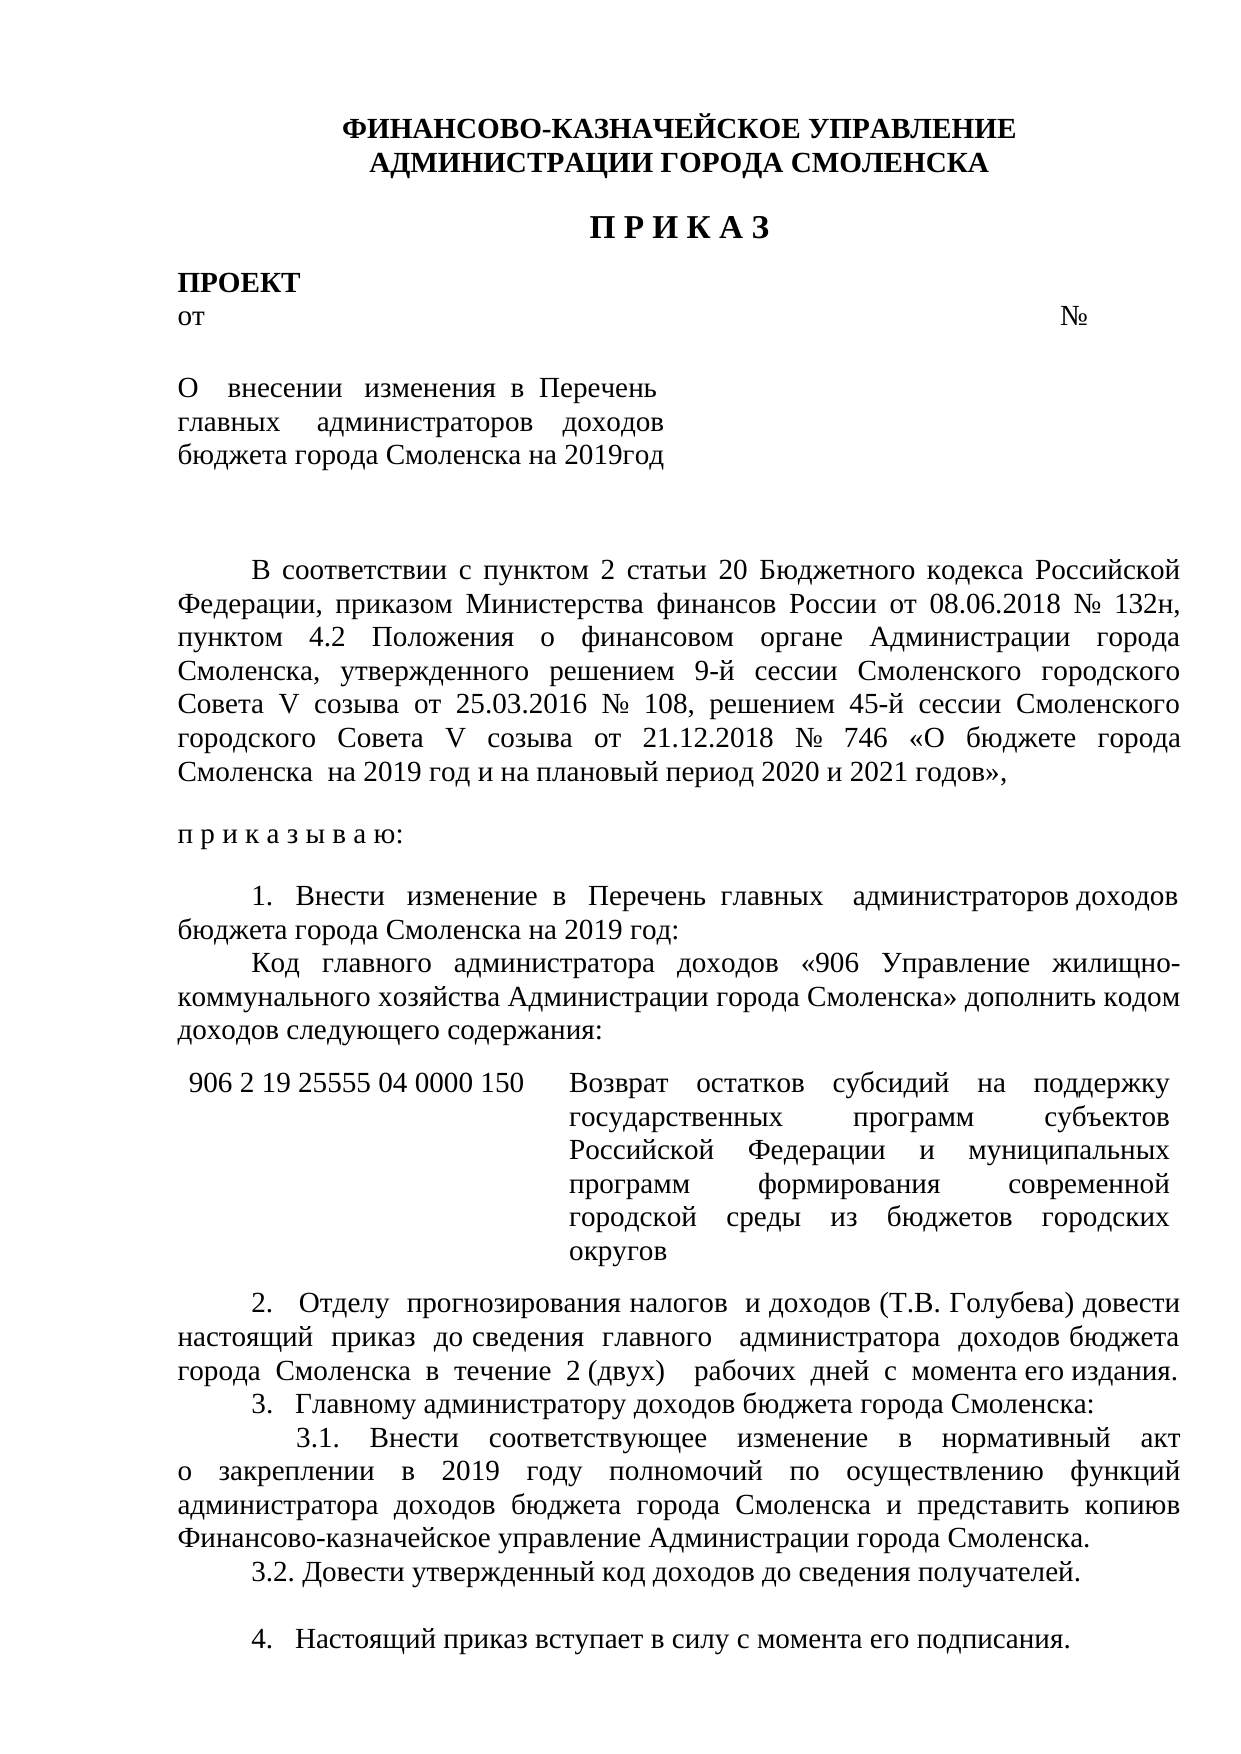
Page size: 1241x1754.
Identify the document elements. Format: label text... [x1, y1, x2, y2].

text 3. Главному администратору доходов бюджета города Смоленска: [251, 1386, 1181, 1420]
text 3.1. Внести соответствующее изменение в нормативный акт о закреплении в 2019 году полномочий по осуществлению функций администратора доходов бюджета города Смоленска и представить копиюв Финансово-казначейское управление Администрации города Смоленска. [177, 1420, 1181, 1554]
text главных администраторов доходов [177, 404, 1181, 437]
text 4. Настоящий приказ вступает в силу с момента его подписания. [251, 1621, 1181, 1654]
text В соответствии с пунктом 2 статьи 20 Бюджетного кодекса Российской Федерации, приказом Министерства финансов России от 08.06.2018 № 132н, пунктом 4.2 Положения о финансовом органе Администрации города Смоленска, утвержденного решением 9-й сессии Смоленского городского Совета V созыва от 25.03.2016 № 108, решением 45-й сессии Смоленского городского Совета V созыва от 21.12.2018 № 746 «О бюджете города Смоленска на 2019 год и на плановый период 2020 и 2021 годов», [177, 552, 1181, 787]
text ПРОЕКТ [177, 265, 1196, 298]
text бюджета города Смоленска на 2019год [177, 437, 1181, 471]
text бюджета города Смоленска на 2019 год: [177, 912, 1181, 945]
text ФИНАНСОВО-КАЗНАЧЕЙСКОЕ УПРАВЛЕНИЕ [177, 111, 1181, 145]
text АДМИНИСТРАЦИИ ГОРОДА СМОЛЕНСКА [177, 145, 1181, 178]
text п р и к а з ы в а ю: [177, 816, 1181, 849]
subtitle П Р И К А З [177, 207, 1181, 246]
list Внести изменение в Перечень главных администраторов доходов [251, 878, 1181, 912]
text от № [177, 298, 1181, 332]
text 3.2. Довести утвержденный код доходов до сведения получателей. [177, 1554, 1181, 1587]
table_header Возврат остатков субсидий на поддержку государственных программ субъектов Российской Федерации и муниципальных программ формирования современной городской среды из бюджетов городских округов [558, 1065, 1181, 1286]
text 2. Отделу прогнозирования налогов и доходов (Т.В. Голубева) довести настоящий приказ до сведения главного администратора доходов бюджета города Смоленска в течение 2 (двух) рабочих дней с момента его издания. [177, 1286, 1181, 1386]
table_header 906 2 19 25555 04 0000 150 [177, 1065, 558, 1286]
text О внесении изменения в Перечень [177, 370, 1181, 404]
text Код главного администратора доходов «906 Управление жилищно-коммунального хозяйства Администрации города Смоленска» дополнить кодом доходов следующего содержания: [177, 945, 1181, 1046]
